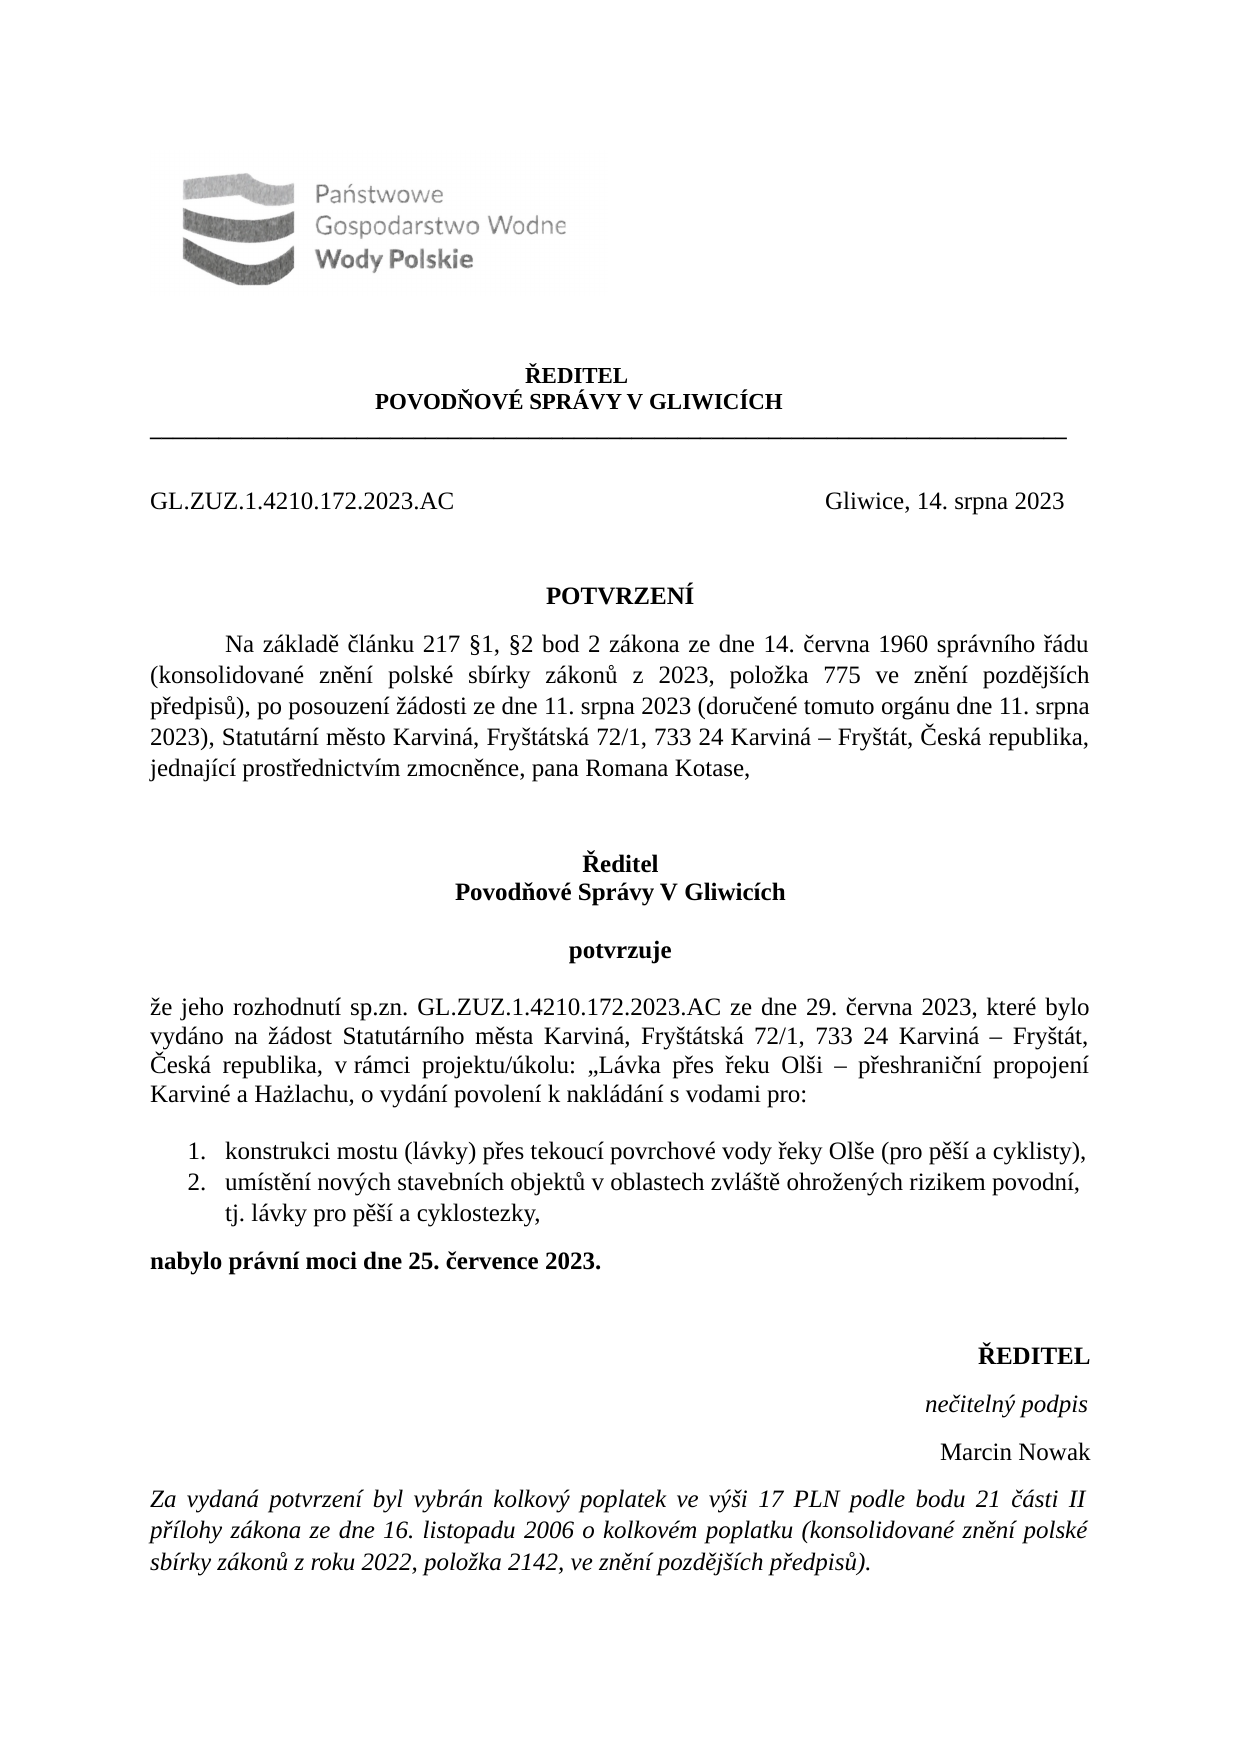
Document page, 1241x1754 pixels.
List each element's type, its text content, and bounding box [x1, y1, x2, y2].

text Ředitel [150, 849, 1090, 877]
list konstrukci mostu (lávky) přes tekoucí povrchové vody řeky Olše (pro pěší a cyklisty), [187, 1136, 1090, 1165]
text POTVRZENÍ [150, 581, 1090, 610]
text Marcin Nowak [150, 1437, 1090, 1466]
text POVODŇOVÉ SPRÁVY V GLIWICÍCH [300, 388, 1090, 414]
text Na základě článku 217 §1, §2 bod 2 zákona ze dne 14. června 1960 správního řádu (konsolidované znění polské sbírky zákonů z 2023, položka 775 ve znění pozdějších předpisů), po posouzení žádosti ze dne 11. srpna 2023 (doručené tomuto orgánu dne 11. srpna 2023), Statutární město Karviná, Fryštátská 72/1, 733 24 Karviná – Fryštát, Česká republika, jednající prostřednictvím zmocněnce, pana Romana Kotase, [150, 629, 1090, 782]
text nabylo právní moci dne 25. července 2023. [150, 1246, 1090, 1275]
text ŘEDITEL [525, 362, 1090, 388]
text že jeho rozhodnutí sp.zn. GL.ZUZ.1.4210.172.2023.AC ze dne 29. června 2023, které bylo vydáno na žádost Statutárního města Karviná, Fryštátská 72/1, 733 24 Karviná – Fryštát, Česká republika, v rámci projektu/úkolu: „Lávka přes řeku Olši – přeshraniční propojení Karviné a Hażlachu, o vydání povolení k nakládání s vodami pro: [150, 992, 1090, 1107]
list umístění nových stavebních objektů v oblastech zvláště ohrožených rizikem povodní, tj. lávky pro pěší a cyklostezky, [187, 1167, 1090, 1227]
text ________________________________________________________________________________ [150, 414, 1090, 441]
text GL.ZUZ.1.4210.172.2023.AC Gliwice, 14. srpna 2023 [150, 486, 1090, 515]
text Za vydaná potvrzení byl vybrán kolkový poplatek ve výši 17 PLN podle bodu 21 části II přílohy zákona ze dne 16. listopadu 2006 o kolkovém poplatku (konsolidované znění polské sbírky zákonů z roku 2022, položka 2142, ve znění pozdějších předpisů). [150, 1484, 1090, 1575]
text nečitelný podpis [150, 1389, 1090, 1418]
text Povodňové Správy V Gliwicích [150, 877, 1090, 906]
text ŘEDITEL [150, 1341, 1090, 1370]
text potvrzuje [150, 935, 1090, 964]
